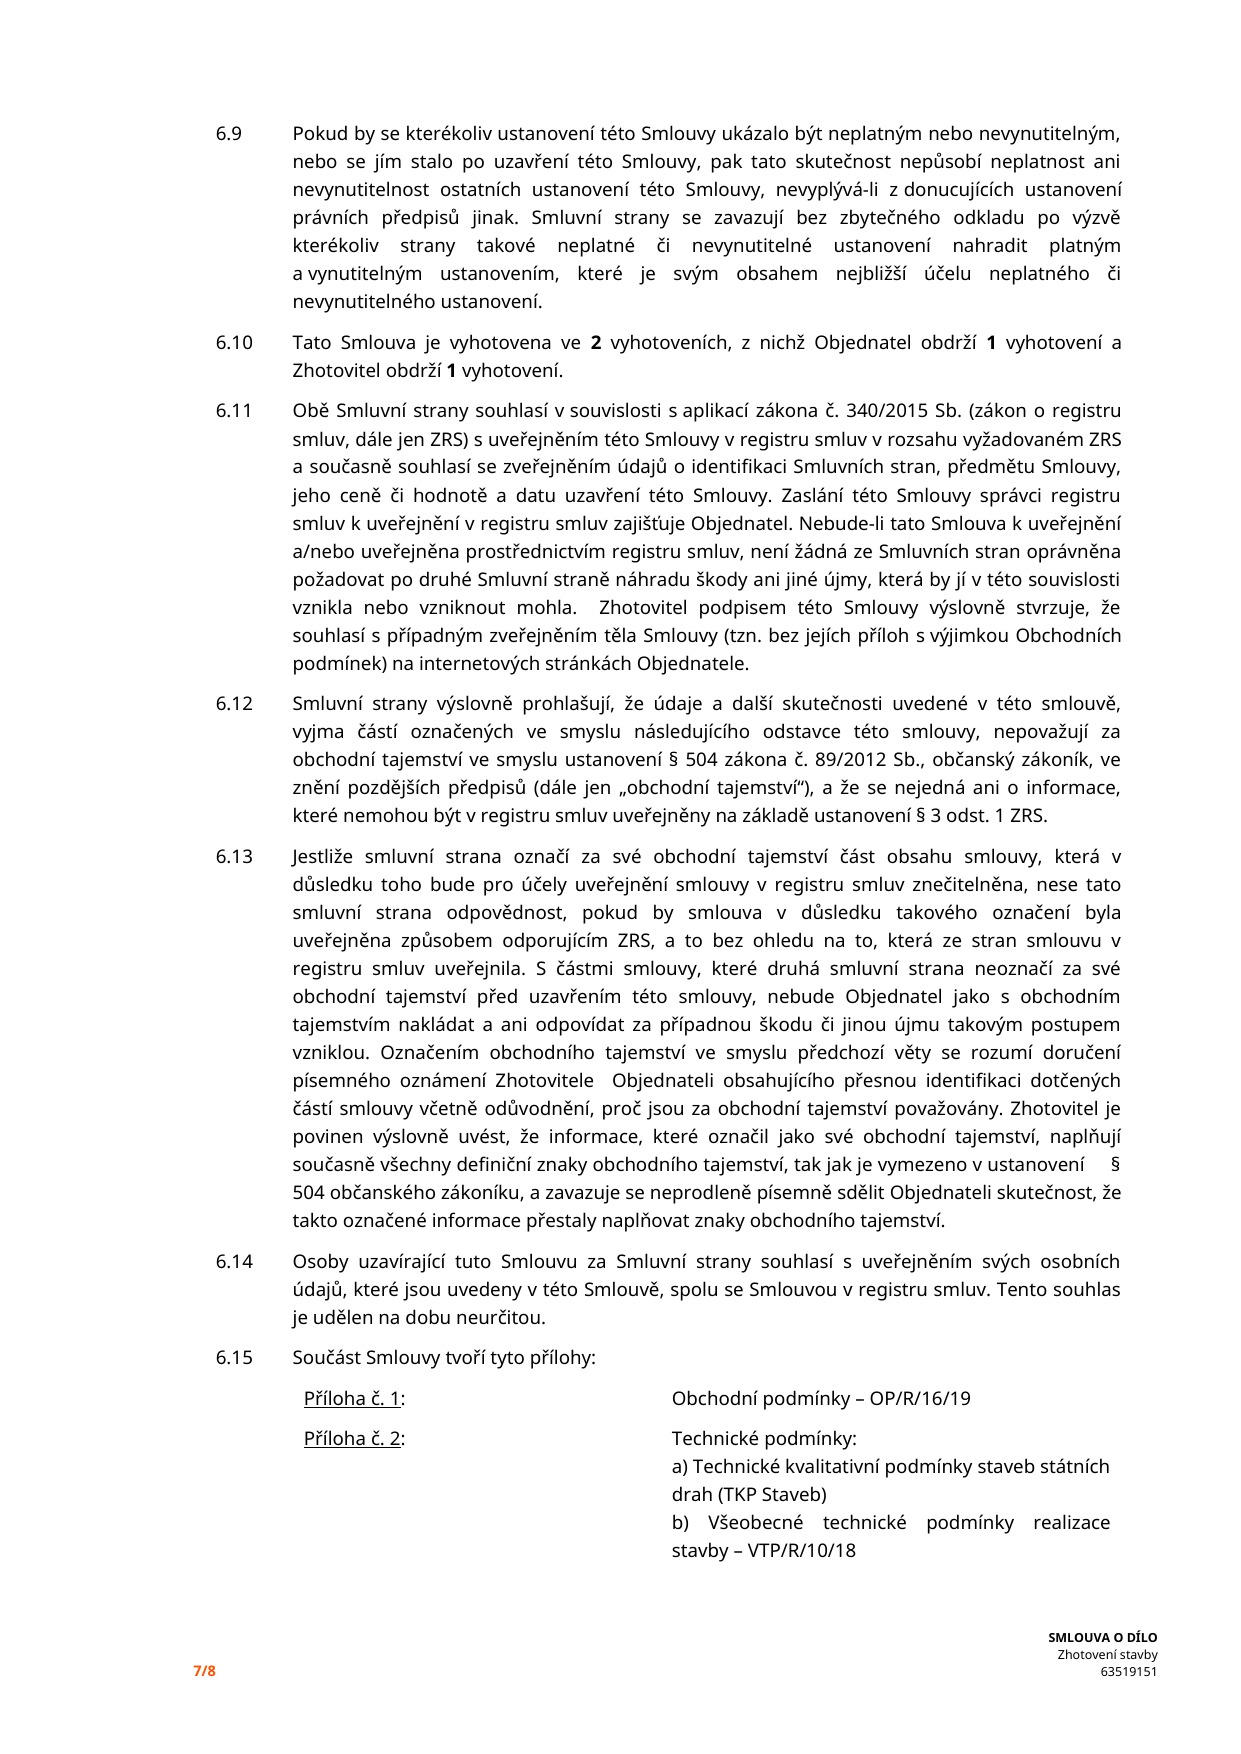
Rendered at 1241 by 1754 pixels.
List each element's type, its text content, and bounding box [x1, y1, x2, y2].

table_cell Příloha č. 2: [216, 1425, 584, 1565]
text Pokud by se kterékoliv ustanovení této Smlouvy ukázalo být neplatným nebo nevynutitelným, nebo se jím stalo po uzavření této Smlouvy, pak tato skutečnost nepůsobí neplatnost ani nevynutitelnost ostatních ustanovení této Smlouvy, nevyplývá-li z donucujících ustanovení právních předpisů jinak. Smluvní strany se zavazují bez zbytečného odkladu po výzvě kterékoliv strany takové neplatné či nevynutitelné ustanovení nahradit platným a vynutitelným ustanovením, které je svým obsahem nejbližší účelu neplatného či nevynutitelného ustanovení. [216, 121, 1122, 314]
text Tato Smlouva je vyhotovena ve 2 vyhotoveních, z nichž Objednatel obdrží 1 vyhotovení a Zhotovitel obdrží 1 vyhotovení. [216, 329, 1122, 383]
table_header Příloha č. 1: [216, 1385, 584, 1425]
text Smluvní strany výslovně prohlašují, že údaje a další skutečnosti uvedené v této smlouvě, vyjma částí označených ve smyslu následujícího odstavce této smlouvy, nepovažují za obchodní tajemství ve smyslu ustanovení § 504 zákona č. 89/2012 Sb., občanský zákoník, ve znění pozdějších předpisů (dále jen „obchodní tajemství“), a že se nejedná ani o informace, které nemohou být v registru smluv uveřejněny na základě ustanovení § 3 odst. 1 ZRS. [216, 691, 1122, 828]
table_header Obchodní podmínky – OP/R/16/19 [584, 1385, 1122, 1425]
text Jestliže smluvní strana označí za své obchodní tajemství část obsahu smlouvy, která v důsledku toho bude pro účely uveřejnění smlouvy v registru smluv znečitelněna, nese tato smluvní strana odpovědnost, pokud by smlouva v důsledku takového označení byla uveřejněna způsobem odporujícím ZRS, a to bez ohledu na to, která ze stran smlouvu v registru smluv uveřejnila. S částmi smlouvy, které druhá smluvní strana neoznačí za své obchodní tajemství před uzavřením této smlouvy, nebude Objednatel jako s obchodním tajemstvím nakládat a ani odpovídat za případnou škodu či jinou újmu takovým postupem vzniklou. Označením obchodního tajemství ve smyslu předchozí věty se rozumí doručení písemného oznámení Zhotovitele Objednateli obsahujícího přesnou identifikaci dotčených částí smlouvy včetně odůvodnění, proč jsou za obchodní tajemství považovány. Zhotovitel je povinen výslovně uvést, že informace, které označil jako své obchodní tajemství, naplňují současně všechny definiční znaky obchodního tajemství, tak jak je vymezeno v ustanovení § 504 občanského zákoníku, a zavazuje se neprodleně písemně sdělit Objednateli skutečnost, že takto označené informace přestaly naplňovat znaky obchodního tajemství. [216, 843, 1122, 1233]
text Součást Smlouvy tvoří tyto přílohy: [216, 1344, 1122, 1370]
text Osoby uzavírající tuto Smlouvu za Smluvní strany souhlasí s uveřejněním svých osobních údajů, které jsou uvedeny v této Smlouvě, spolu se Smlouvou v registru smluv. Tento souhlas je udělen na dobu neurčitou. [216, 1248, 1122, 1329]
text Obě Smluvní strany souhlasí v souvislosti s aplikací zákona č. 340/2015 Sb. (zákon o registru smluv, dále jen ZRS) s uveřejněním této Smlouvy v registru smluv v rozsahu vyžadovaném ZRS a současně souhlasí se zveřejněním údajů o identifikaci Smluvních stran, předmětu Smlouvy, jeho ceně či hodnotě a datu uzavření této Smlouvy. Zaslání této Smlouvy správci registru smluv k uveřejnění v registru smluv zajišťuje Objednatel. Nebude-li tato Smlouva k uveřejnění a/nebo uveřejněna prostřednictvím registru smluv, není žádná ze Smluvních stran oprávněna požadovat po druhé Smluvní straně náhradu škody ani jiné újmy, která by jí v této souvislosti vznikla nebo vzniknout mohla. Zhotovitel podpisem této Smlouvy výslovně stvrzuje, že souhlasí s případným zveřejněním těla Smlouvy (tzn. bez jejích příloh s výjimkou Obchodních podmínek) na internetových stránkách Objednatele. [216, 398, 1122, 676]
